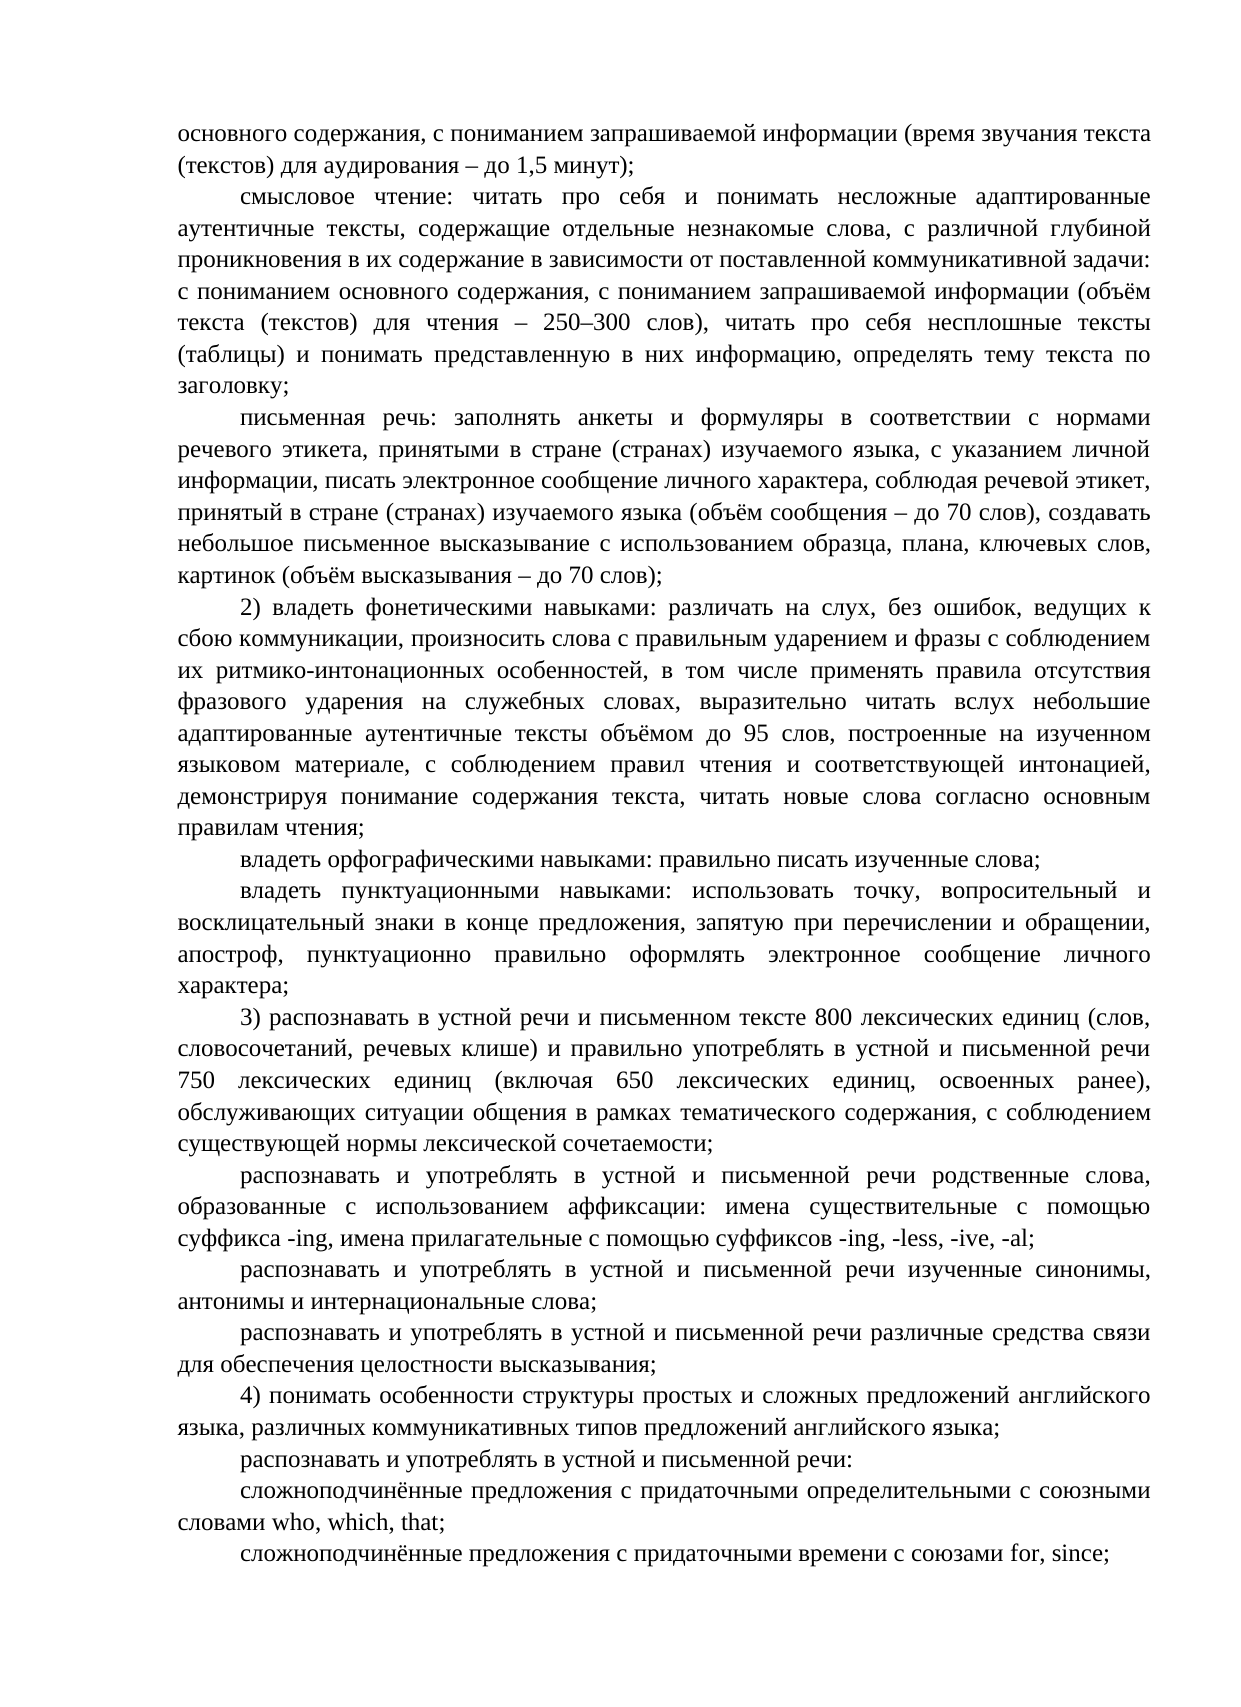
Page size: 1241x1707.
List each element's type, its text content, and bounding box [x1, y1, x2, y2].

text распознавать и употреблять в устной и письменной речи различные средства связи для обеспечения целостности высказывания; [177, 1317, 1152, 1378]
text распознавать и употреблять в устной и письменной речи: [177, 1444, 1152, 1472]
text владеть пунктуационными навыками: использовать точку, вопросительный и восклицательный знаки в конце предложения, запятую при перечислении и обращении, апостроф, пунктуационно правильно оформлять электронное сообщение личного характера; [177, 876, 1152, 999]
text сложноподчинённые предложения с придаточными определительными с союзными словами who, which, that; [177, 1475, 1152, 1536]
text распознавать и употреблять в устной и письменной речи родственные слова, образованные с использованием аффиксации: имена существительные с помощью суффикса -ing, имена прилагательные с помощью суффиксов -ing, -less, -ive, -al; [177, 1160, 1152, 1252]
text 2) владеть фонетическими навыками: различать на слух, без ошибок, ведущих к сбою коммуникации, произносить слова с правильным ударением и фразы с соблюдением их ритмико-интонационных особенностей, в том числе применять правила отсутствия фразового ударения на служебных словах, выразительно читать вслух небольшие адаптированные аутентичные тексты объёмом до 95 слов, построенные на изученном языковом материале, с соблюдением правил чтения и соответствующей интонацией, демонстрируя понимание содержания текста, читать новые слова согласно основным правилам чтения; [177, 592, 1152, 841]
text смысловое чтение: читать про себя и понимать несложные адаптированные аутентичные тексты, содержащие отдельные незнакомые слова, с различной глубиной проникновения в их содержание в зависимости от поставленной коммуникативной задачи: с пониманием основного содержания, с пониманием запрашиваемой информации (объём текста (текстов) для чтения – 250–300 слов), читать про себя несплошные тексты (таблицы) и понимать представленную в них информацию, определять тему текста по заголовку; [177, 181, 1152, 399]
text письменная речь: заполнять анкеты и формуляры в соответствии с нормами речевого этикета, принятыми в стране (странах) изучаемого языка, с указанием личной информации, писать электронное сообщение личного характера, соблюдая речевой этикет, принятый в стране (странах) изучаемого языка (объём сообщения – до 70 слов), создавать небольшое письменное высказывание с использованием образца, плана, ключевых слов, картинок (объём высказывания – до 70 слов); [177, 402, 1152, 589]
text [177, 118, 1152, 178]
text распознавать и употреблять в устной и письменной речи изученные синонимы, антонимы и интернациональные слова; [177, 1254, 1152, 1315]
text 3) распознавать в устной речи и письменном тексте 800 лексических единиц (слов, словосочетаний, речевых клише) и правильно употреблять в устной и письменной речи 750 лексических единиц (включая 650 лексических единиц, освоенных ранее), обслуживающих ситуации общения в рамках тематического содержания, с соблюдением существующей нормы лексической сочетаемости; [177, 1002, 1152, 1157]
text сложноподчинённые предложения с придаточными времени с союзами for, since; [177, 1538, 1152, 1567]
text 4) понимать особенности структуры простых и сложных предложений английского языка, различных коммуникативных типов предложений английского языка; [177, 1381, 1152, 1441]
text владеть орфографическими навыками: правильно писать изученные слова; [177, 844, 1152, 873]
